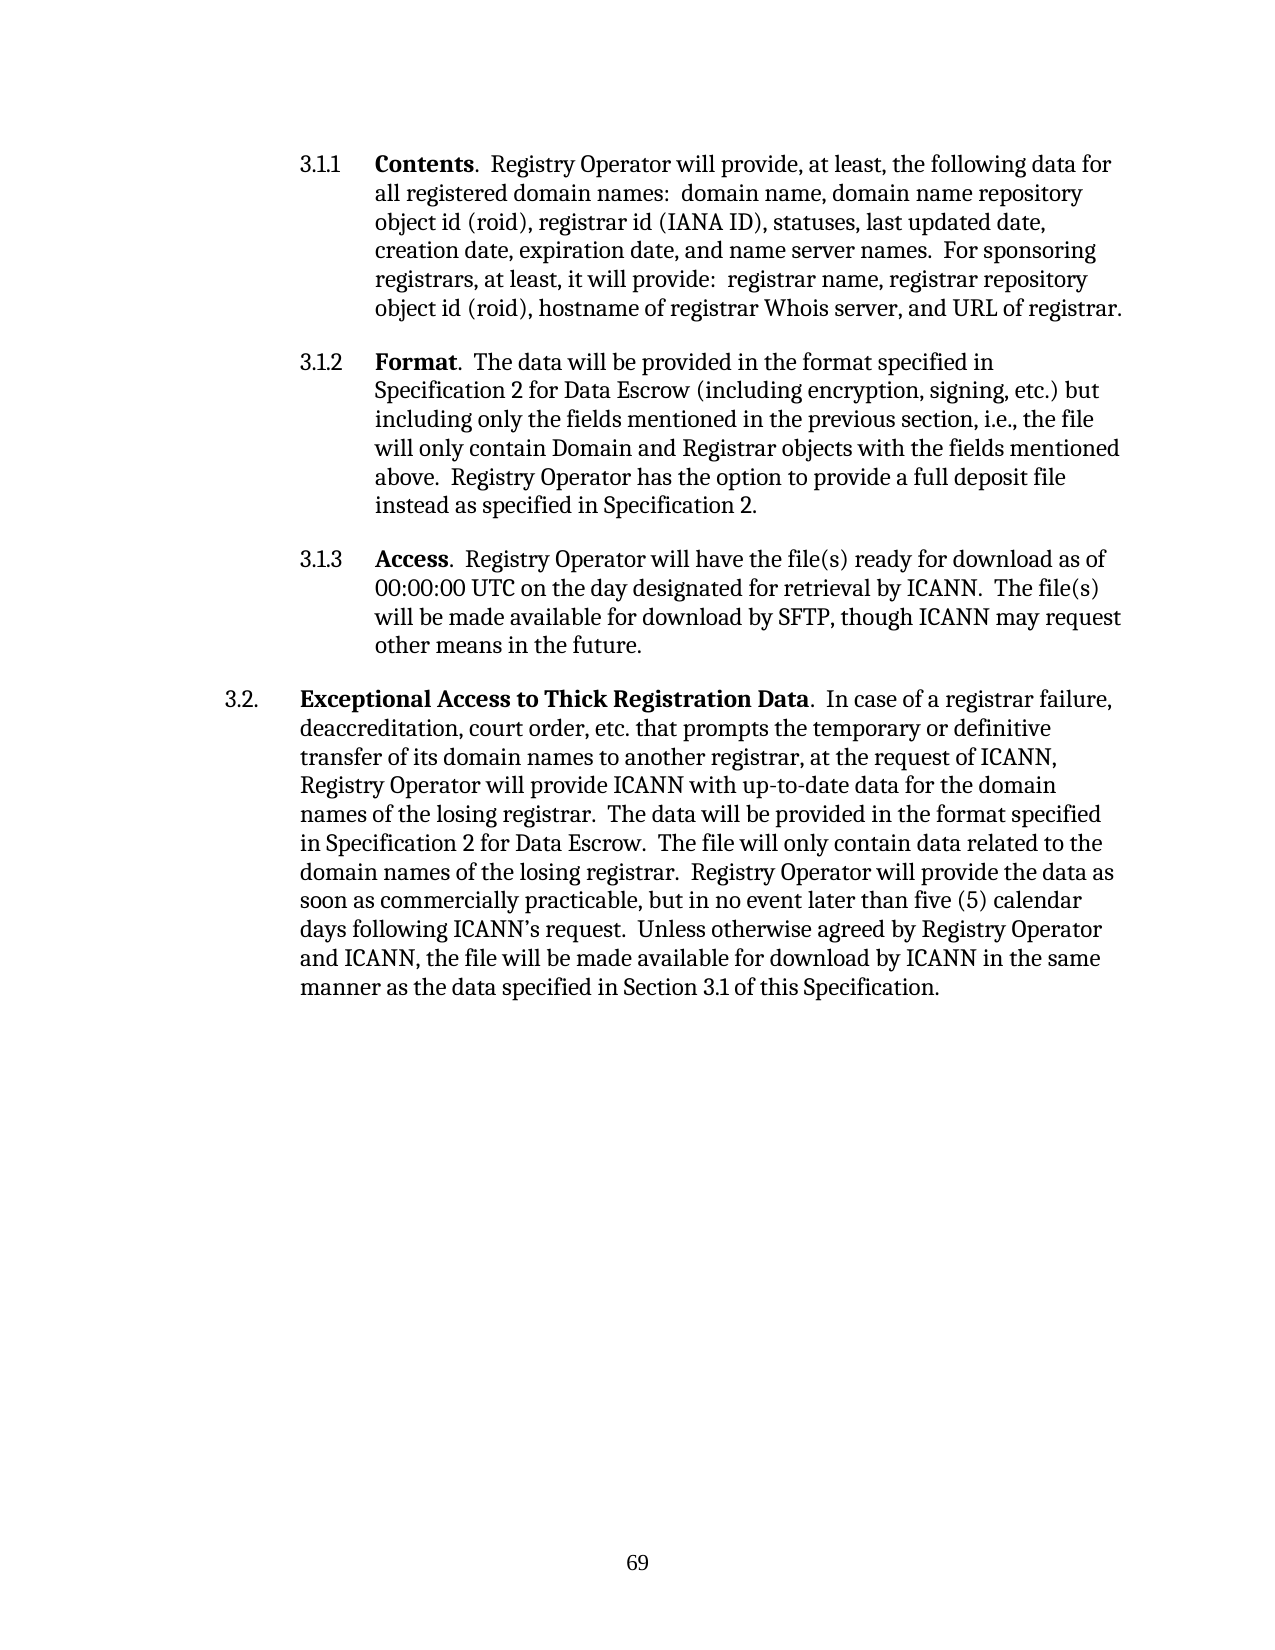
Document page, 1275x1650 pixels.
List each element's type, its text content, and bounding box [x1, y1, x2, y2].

text Access. Registry Operator will have the file(s) ready for download as of 00:00:00 UTC on the day designated for retrieval by ICANN. The file(s) will be made available for download by SFTP, though ICANN may request other means in the future. [300, 545, 1125, 660]
text Exceptional Access to Thick Registration Data. In case of a registrar failure, deaccreditation, court order, etc. that prompts the temporary or definitive transfer of its domain names to another registrar, at the request of ICANN, Registry Operator will provide ICANN with up-to-date data for the domain names of the losing registrar. The data will be provided in the format specified in Specification 2 for Data Escrow. The file will only contain data related to the domain names of the losing registrar. Registry Operator will provide the data as soon as commercially practicable, but in no event later than five (5) calendar days following ICANN’s request. Unless otherwise agreed by Registry Operator and ICANN, the file will be made available for download by ICANN in the same manner as the data specified in Section 3.1 of this Specification. [225, 685, 1125, 1001]
text Format. The data will be provided in the format specified in Specification 2 for Data Escrow (including encryption, signing, etc.) but including only the fields mentioned in the previous section, i.e., the file will only contain Domain and Registrar objects with the fields mentioned above. Registry Operator has the option to provide a full deposit file instead as specified in Specification 2. [300, 347, 1125, 520]
text Contents. Registry Operator will provide, at least, the following data for all registered domain names: domain name, domain name repository object id (roid), registrar id (IANA ID), statuses, last updated date, creation date, expiration date, and name server names. For sponsoring registrars, at least, it will provide: registrar name, registrar repository object id (roid), hostname of registrar Whois server, and URL of registrar. [300, 150, 1125, 322]
